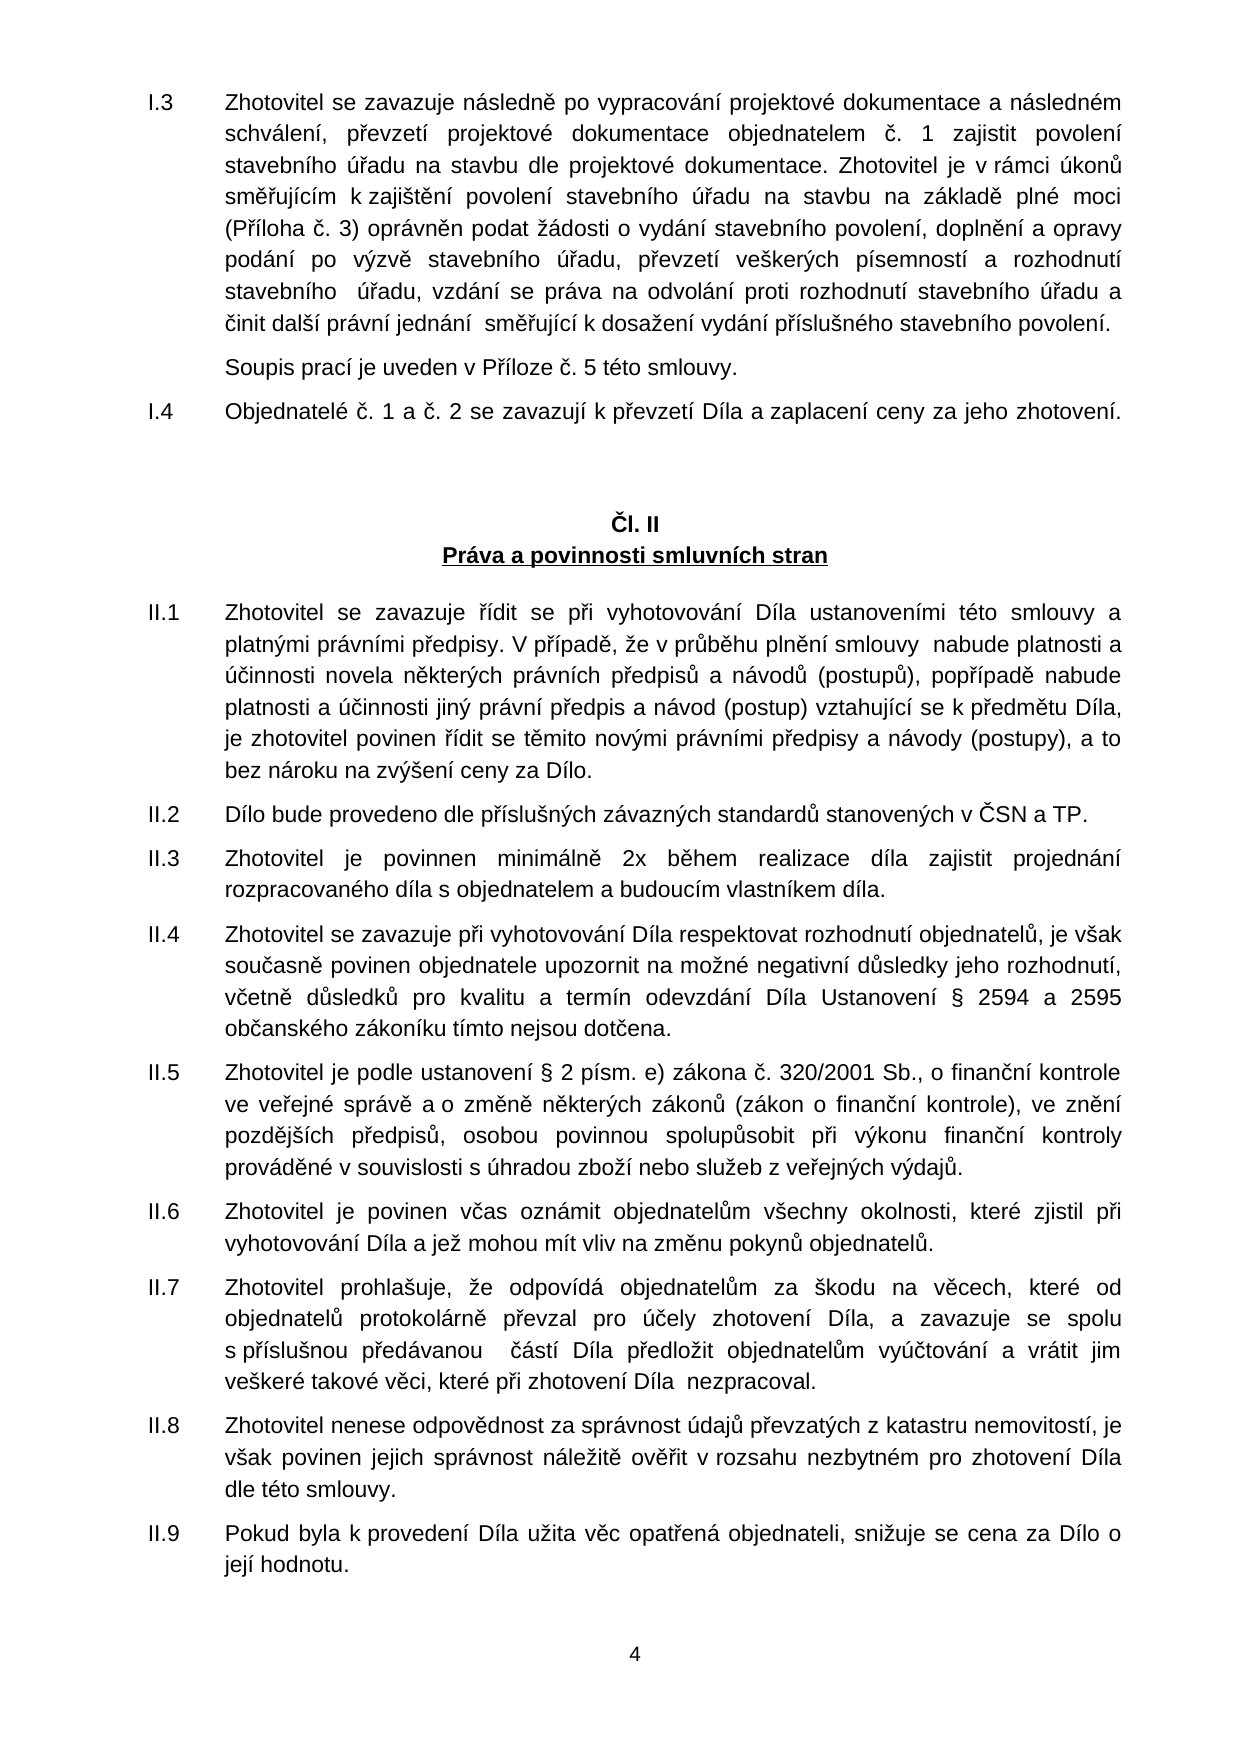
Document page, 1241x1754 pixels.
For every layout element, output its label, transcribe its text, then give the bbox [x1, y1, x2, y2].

list Zhotovitel prohlašuje, že odpovídá objednatelům za škodu na věcech, které od objednatelů protokolárně převzal pro účely zhotovení Díla, a zavazuje se spolu s příslušnou předávanou částí Díla předložit objednatelům vyúčtování a vrátit jim veškeré takové věci, které při zhotovení Díla nezpracoval. [148, 1274, 1122, 1395]
list Zhotovitel se zavazuje následně po vypracování projektové dokumentace a následném schválení, převzetí projektové dokumentace objednatelem č. 1 zajistit povolení stavebního úřadu na stavbu dle projektové dokumentace. Zhotovitel je v rámci úkonů směřujícím k zajištění povolení stavebního úřadu na stavbu na základě plné moci (Příloha č. 3) oprávněn podat žádosti o vydání stavebního povolení, doplnění a opravy podání po výzvě stavebního úřadu, převzetí veškerých písemností a rozhodnutí stavebního úřadu, vzdání se práva na odvolání proti rozhodnutí stavebního úřadu a činit další právní jednání směřující k dosažení vydání příslušného stavebního povolení. [148, 89, 1122, 336]
list Zhotovitel je povinnen minimálně 2x během realizace díla zajistit projednání rozpracovaného díla s objednatelem a budoucím vlastníkem díla. [148, 845, 1122, 903]
list Objednatelé č. 1 a č. 2 se zavazují k převzetí Díla a zaplacení ceny za jeho zhotovení. [148, 398, 1122, 456]
list Zhotovitel je povinen včas oznámit objednatelům všechny okolnosti, které zjistil při vyhotovování Díla a jež mohou mít vliv na změnu pokynů objednatelů. [148, 1198, 1122, 1256]
list Dílo bude provedeno dle příslušných závazných standardů stanovených v ČSN a TP. [148, 801, 1122, 827]
list Zhotovitel je podle ustanovení § 2 písm. e) zákona č. 320/2001 Sb., o finanční kontrole ve veřejné správě a o změně některých zákonů (zákon o finanční kontrole), ve znění pozdějších předpisů, osobou povinnou spolupůsobit při výkonu finanční kontroly prováděné v souvislosti s úhradou zboží nebo služeb z veřejných výdajů. [148, 1059, 1122, 1180]
list Zhotovitel se zavazuje řídit se při vyhotovování Díla ustanoveními této smlouvy a platnými právními předpisy. V případě, že v průběhu plnění smlouvy nabude platnosti a účinnosti novela některých právních předpisů a návodů (postupů), popřípadě nabude platnosti a účinnosti jiný právní předpis a návod (postup) vztahující se k předmětu Díla, je zhotovitel povinen řídit se těmito novými právními předpisy a návody (postupy), a to bez nároku na zvýšení ceny za Dílo. [148, 599, 1122, 783]
text Práva a povinnosti smluvních stran [148, 511, 1122, 569]
list Zhotovitel se zavazuje při vyhotovování Díla respektovat rozhodnutí objednatelů, je však současně povinen objednatele upozornit na možné negativní důsledky jeho rozhodnutí, včetně důsledků pro kvalitu a termín odevzdání Díla Ustanovení § 2594 a 2595 občanského zákoníku tímto nejsou dotčena. [148, 921, 1122, 1042]
list Pokud byla k provedení Díla užita věc opatřená objednateli, snižuje se cena za Dílo o její hodnotu. [148, 1519, 1122, 1577]
list Soupis prací je uveden v Příloze č. 5 této smlouvy. [224, 354, 1122, 380]
list Zhotovitel nenese odpovědnost za správnost údajů převzatých z katastru nemovitostí, je však povinen jejich správnost náležitě ověřit v rozsahu nezbytném pro zhotovení Díla dle této smlouvy. [148, 1412, 1122, 1502]
